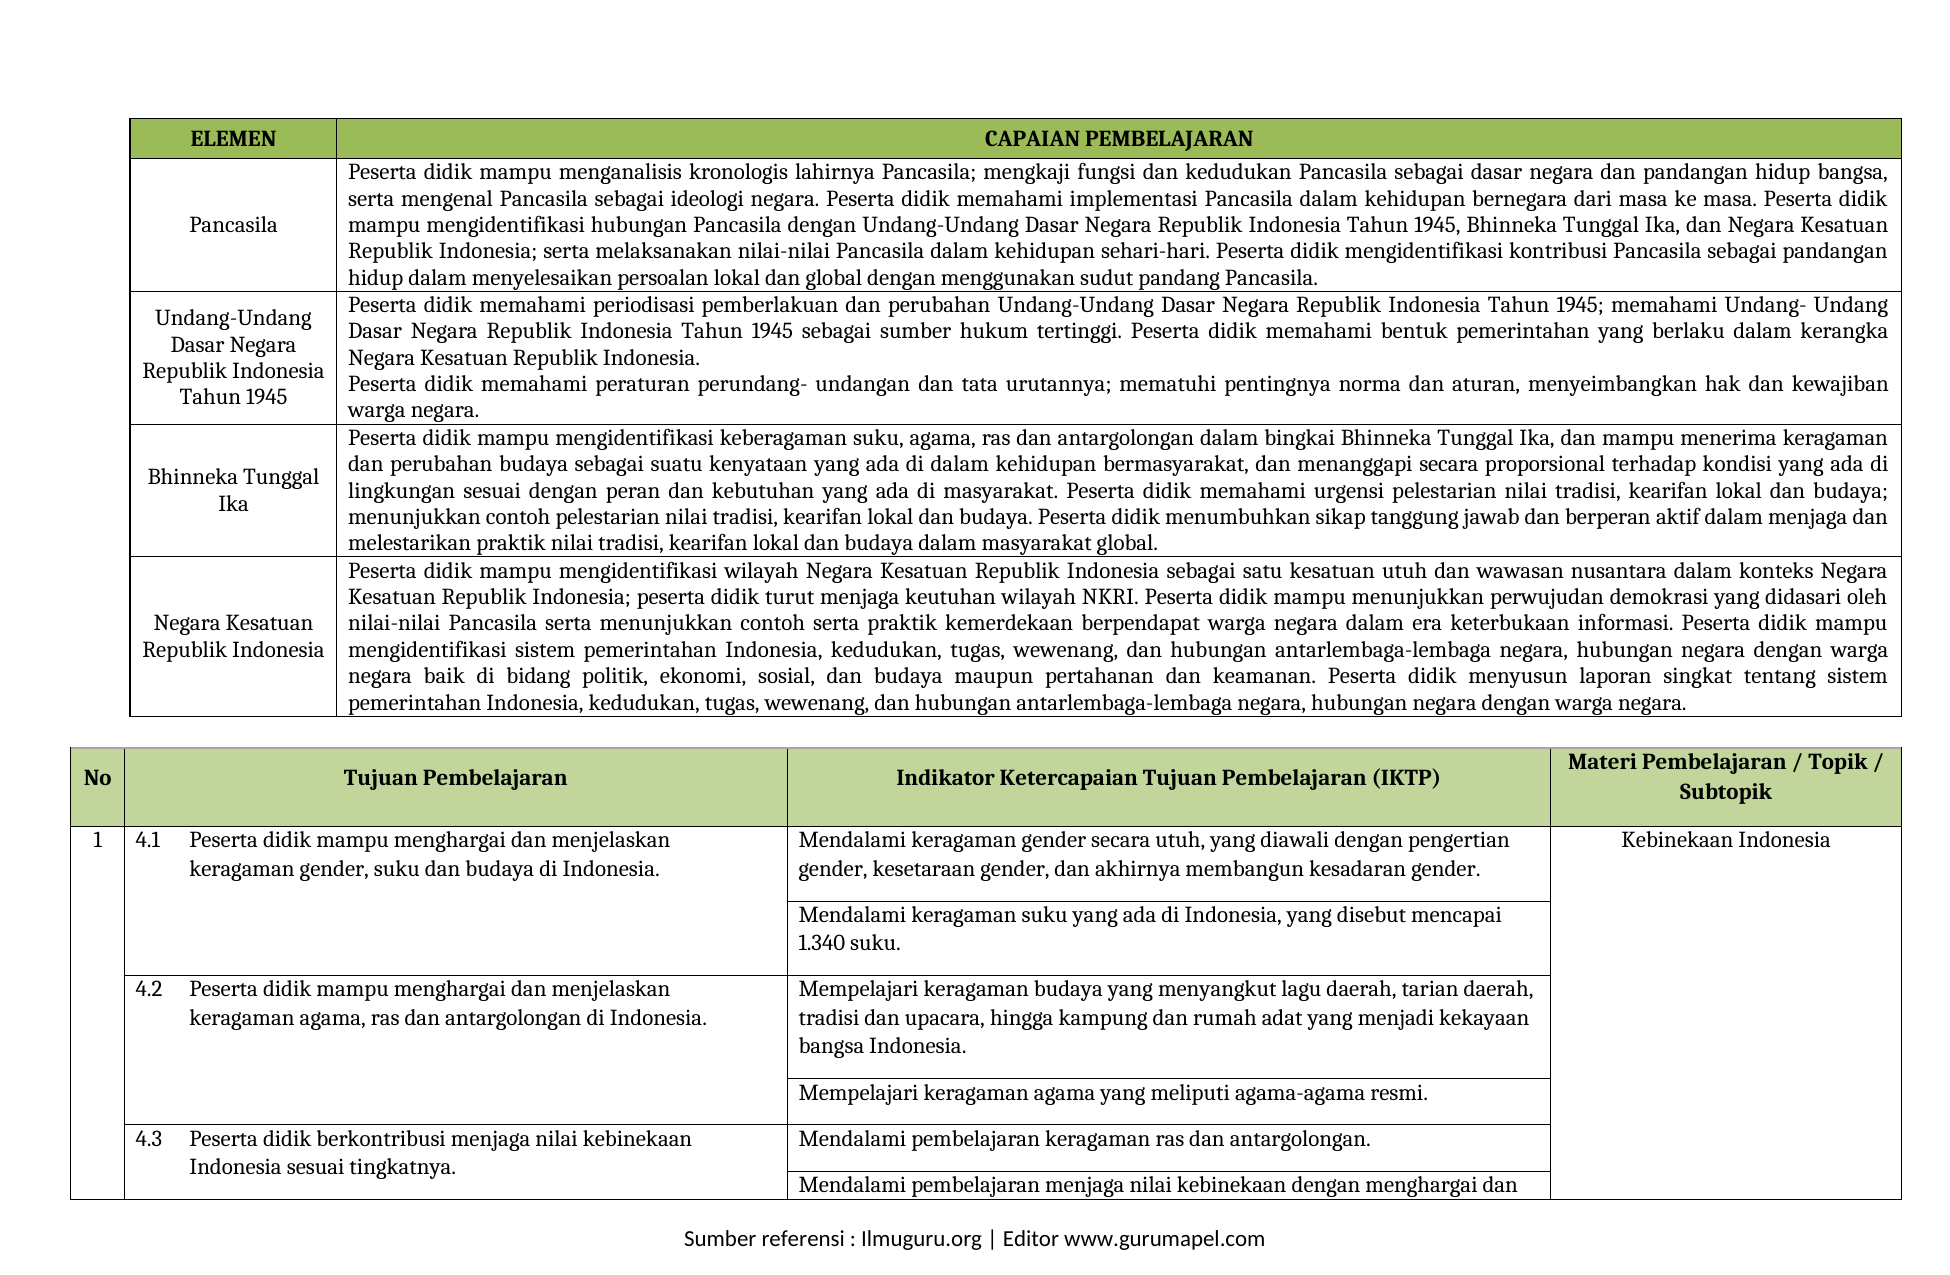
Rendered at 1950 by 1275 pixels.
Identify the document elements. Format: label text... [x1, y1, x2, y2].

table_header Materi Pembelajaran / Topik / Subtopik [1551, 749, 1901, 826]
table_cell 4.2 [125, 976, 178, 1124]
table_cell Negara Kesatuan Republik Indonesia [131, 557, 336, 716]
table_header No [71, 749, 124, 826]
table_header Indikator Ketercapaian Tujuan Pembelajaran (IKTP) [788, 749, 1550, 826]
table_header ELEMEN [131, 119, 336, 158]
table_cell Peserta didik berkontribusi menjaga nilai kebinekaan Indonesia sesuai tingkatnya. [178, 1125, 787, 1199]
table_cell 1 [71, 827, 124, 1199]
table_cell Pancasila [131, 159, 336, 291]
table_cell Peserta didik mampu mengidentifikasi keberagaman suku, agama, ras dan antargolongan dalam bingkai Bhinneka Tunggal Ika, dan mampu menerima keragaman dan perubahan budaya sebagai suatu kenyataan yang ada di dalam kehidupan bermasyarakat, dan menanggapi secara proporsional terhadap kondisi yang ada di lingkungan sesuai dengan peran dan kebutuhan yang ada di masyarakat. Peserta didik memahami urgensi pelestarian nilai tradisi, kearifan lokal dan budaya; menunjukkan contoh pelestarian nilai tradisi, kearifan lokal dan budaya. Peserta didik menumbuhkan sikap tanggung jawab dan berperan aktif dalam menjaga dan melestarikan praktik nilai tradisi, kearifan lokal dan budaya dalam masyarakat global. [337, 425, 1901, 556]
table_cell Mendalami pembelajaran keragaman ras dan antargolongan. [788, 1125, 1550, 1171]
table_cell Peserta didik memahami periodisasi pemberlakuan dan perubahan Undang-Undang Dasar Negara Republik Indonesia Tahun 1945; memahami Undang- Undang Dasar Negara Republik Indonesia Tahun 1945 sebagai sumber hukum tertinggi. Peserta didik memahami bentuk pemerintahan yang berlaku dalam kerangka Negara Kesatuan Republik Indonesia. Peserta didik memahami peraturan perundang- undangan dan tata urutannya; mematuhi pentingnya norma dan aturan, menyeimbangkan hak dan kewajiban warga negara. [337, 292, 1901, 424]
table_cell Mempelajari keragaman budaya yang menyangkut lagu daerah, tarian daerah, tradisi dan upacara, hingga kampung dan rumah adat yang menjadi kekayaan bangsa Indonesia. [788, 976, 1550, 1078]
table_cell Peserta didik mampu menganalisis kronologis lahirnya Pancasila; mengkaji fungsi dan kedudukan Pancasila sebagai dasar negara dan pandangan hidup bangsa, serta mengenal Pancasila sebagai ideologi negara. Peserta didik memahami implementasi Pancasila dalam kehidupan bernegara dari masa ke masa. Peserta didik mampu mengidentifikasi hubungan Pancasila dengan Undang-Undang Dasar Negara Republik Indonesia Tahun 1945, Bhinneka Tunggal Ika, dan Negara Kesatuan Republik Indonesia; serta melaksanakan nilai-nilai Pancasila dalam kehidupan sehari-hari. Peserta didik mengidentifikasi kontribusi Pancasila sebagai pandangan hidup dalam menyelesaikan persoalan lokal dan global dengan menggunakan sudut pandang Pancasila. [337, 159, 1901, 291]
table_header Tujuan Pembelajaran [125, 749, 787, 826]
table_cell Bhinneka Tunggal Ika [131, 425, 336, 556]
table_cell 4.3 [125, 1125, 178, 1199]
table_cell Mendalami keragaman gender secara utuh, yang diawali dengan pengertian gender, kesetaraan gender, dan akhirnya membangun kesadaran gender. [788, 827, 1550, 901]
table_cell Mendalami keragaman suku yang ada di Indonesia, yang disebut mencapai 1.340 suku. [788, 902, 1550, 975]
table_cell 4.1 [125, 827, 178, 975]
table_cell Peserta didik mampu mengidentifikasi wilayah Negara Kesatuan Republik Indonesia sebagai satu kesatuan utuh dan wawasan nusantara dalam konteks Negara Kesatuan Republik Indonesia; peserta didik turut menjaga keutuhan wilayah NKRI. Peserta didik mampu menunjukkan perwujudan demokrasi yang didasari oleh nilai-nilai Pancasila serta menunjukkan contoh serta praktik kemerdekaan berpendapat warga negara dalam era keterbukaan informasi. Peserta didik mampu mengidentifikasi sistem pemerintahan Indonesia, kedudukan, tugas, wewenang, dan hubungan antarlembaga-lembaga negara, hubungan negara dengan warga negara baik di bidang politik, ekonomi, sosial, dan budaya maupun pertahanan dan keamanan. Peserta didik menyusun laporan singkat tentang sistem pemerintahan Indonesia, kedudukan, tugas, wewenang, dan hubungan antarlembaga-lembaga negara, hubungan negara dengan warga negara. [337, 557, 1901, 716]
table_cell Kebinekaan Indonesia [1551, 827, 1901, 1199]
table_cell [788, 1172, 1550, 1199]
table_cell Undang-Undang Dasar Negara Republik Indonesia Tahun 1945 [131, 292, 336, 424]
table_cell Peserta didik mampu menghargai dan menjelaskan keragaman gender, suku dan budaya di Indonesia. [178, 827, 787, 975]
table_header CAPAIAN PEMBELAJARAN [337, 119, 1901, 158]
table_cell Mempelajari keragaman agama yang meliputi agama-agama resmi. [788, 1079, 1550, 1124]
table_cell Peserta didik mampu menghargai dan menjelaskan keragaman agama, ras dan antargolongan di Indonesia. [178, 976, 787, 1124]
